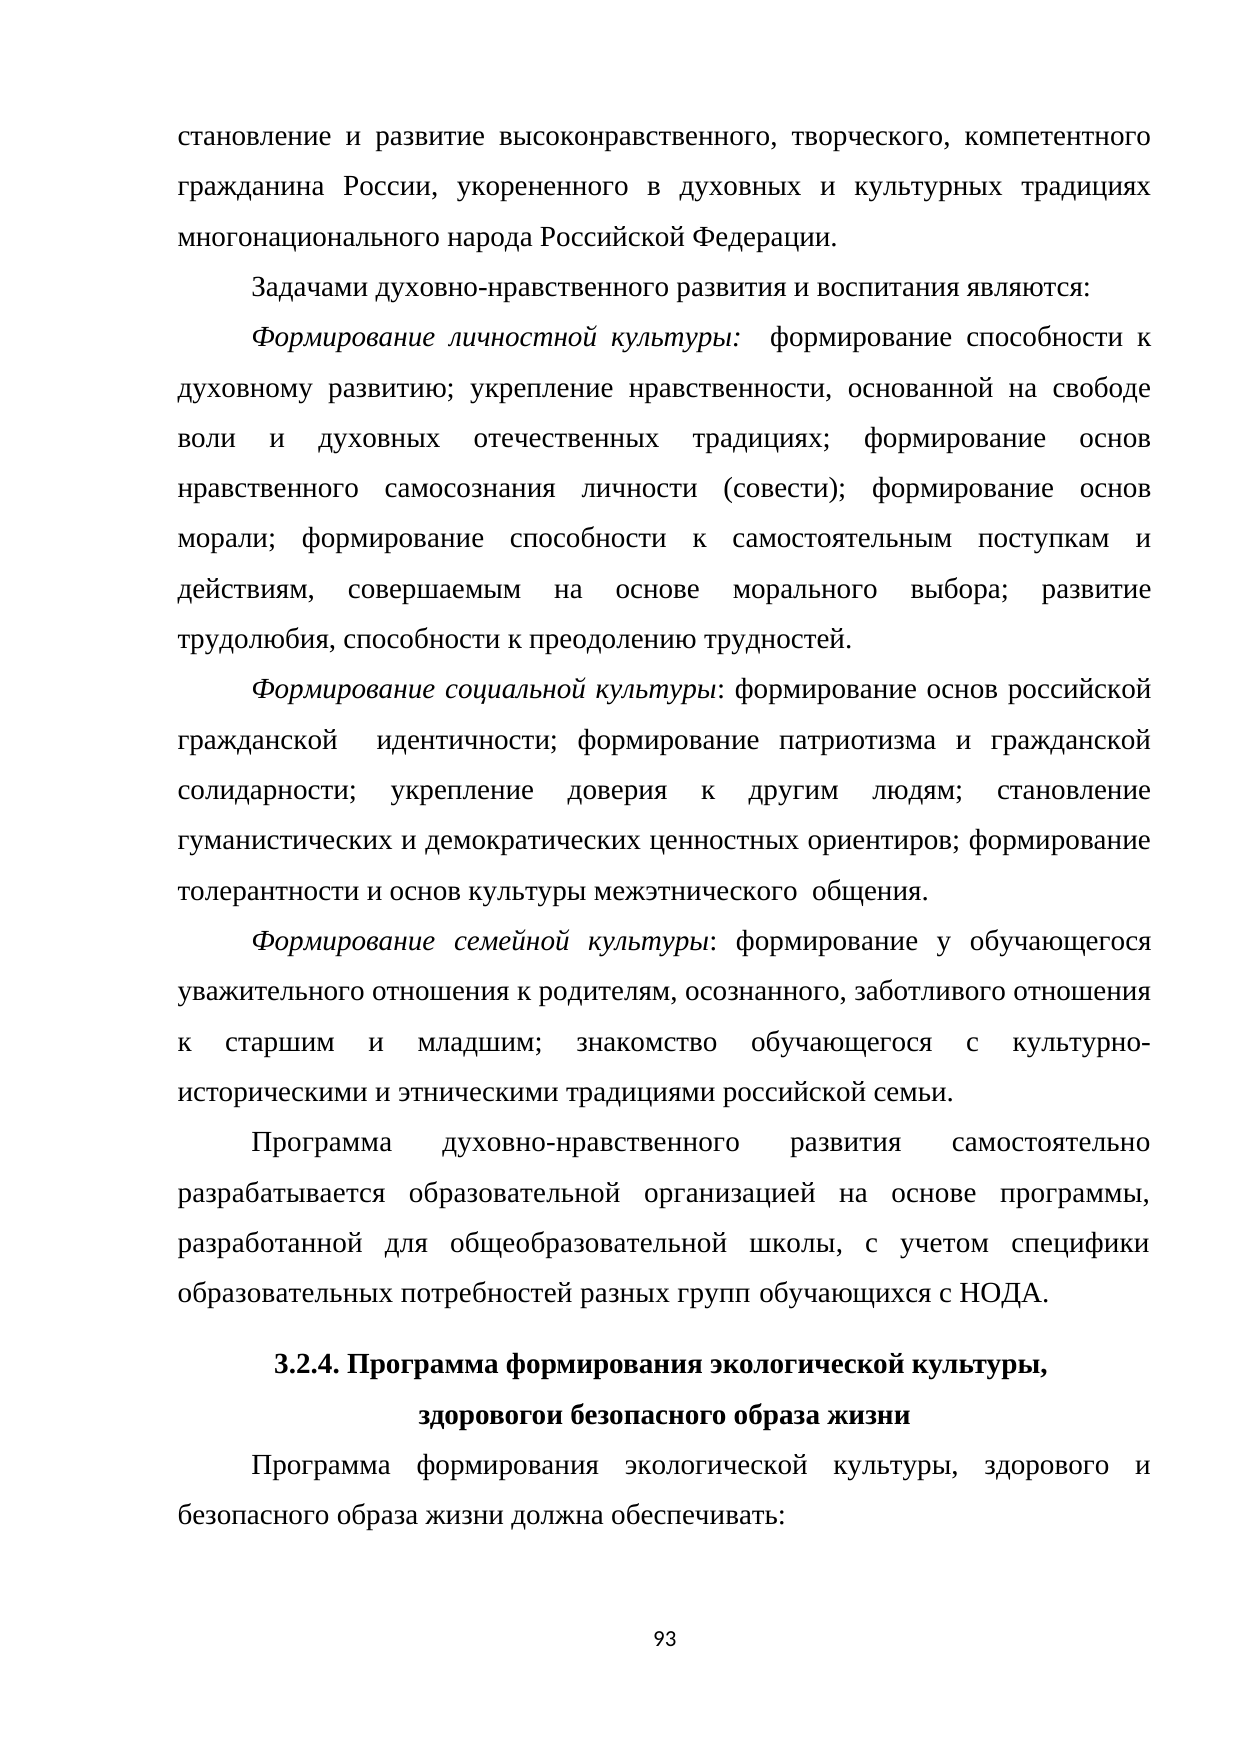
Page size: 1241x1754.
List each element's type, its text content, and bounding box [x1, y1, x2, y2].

text Формирование социальной культуры: формирование основ российской гражданской идентичности; формирование патриотизма и гражданской солидарности; укрепление доверия к другим людям; становление гуманистических и демократических ценностных ориентиров; формирование толерантности и основ культуры межэтнического общения. [177, 672, 1152, 906]
subtitle 3.2.4. Программа формирования экологической культуры, здоровогои безопасного образа жизни [177, 1346, 1152, 1430]
text Программа формирования экологической культуры, здорового и безопасного образа жизни должна обеспечивать: [177, 1447, 1152, 1531]
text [177, 118, 1152, 252]
text Формирование семейной культуры: формирование у обучающегося уважительного отношения к родителям, осознанного, заботливого отношения к старшим и младшим; знакомство обучающегося с культурно-историческими и этническими традициями российской семьи. [177, 923, 1152, 1108]
text Программа духовно-нравственного развития самостоятельно разрабатывается образовательной организацией на основе программы, разработанной для общеобразовательной школы, с учетом специфики образовательных потребностей разных групп обучающихся с НОДА. [177, 1124, 1152, 1309]
text Формирование личностной культуры: формирование способности к духовному развитию; укрепление нравственности, основанной на свободе воли и духовных отечественных традициях; формирование основ нравственного самосознания личности (совести); формирование основ морали; формирование способности к самостоятельным поступкам и действиям, совершаемым на основе морального выбора; развитие трудолюбия, способности к преодолению трудностей. [177, 319, 1152, 655]
text Задачами духовно-нравственного развития и воспитания являются: [177, 269, 1152, 303]
